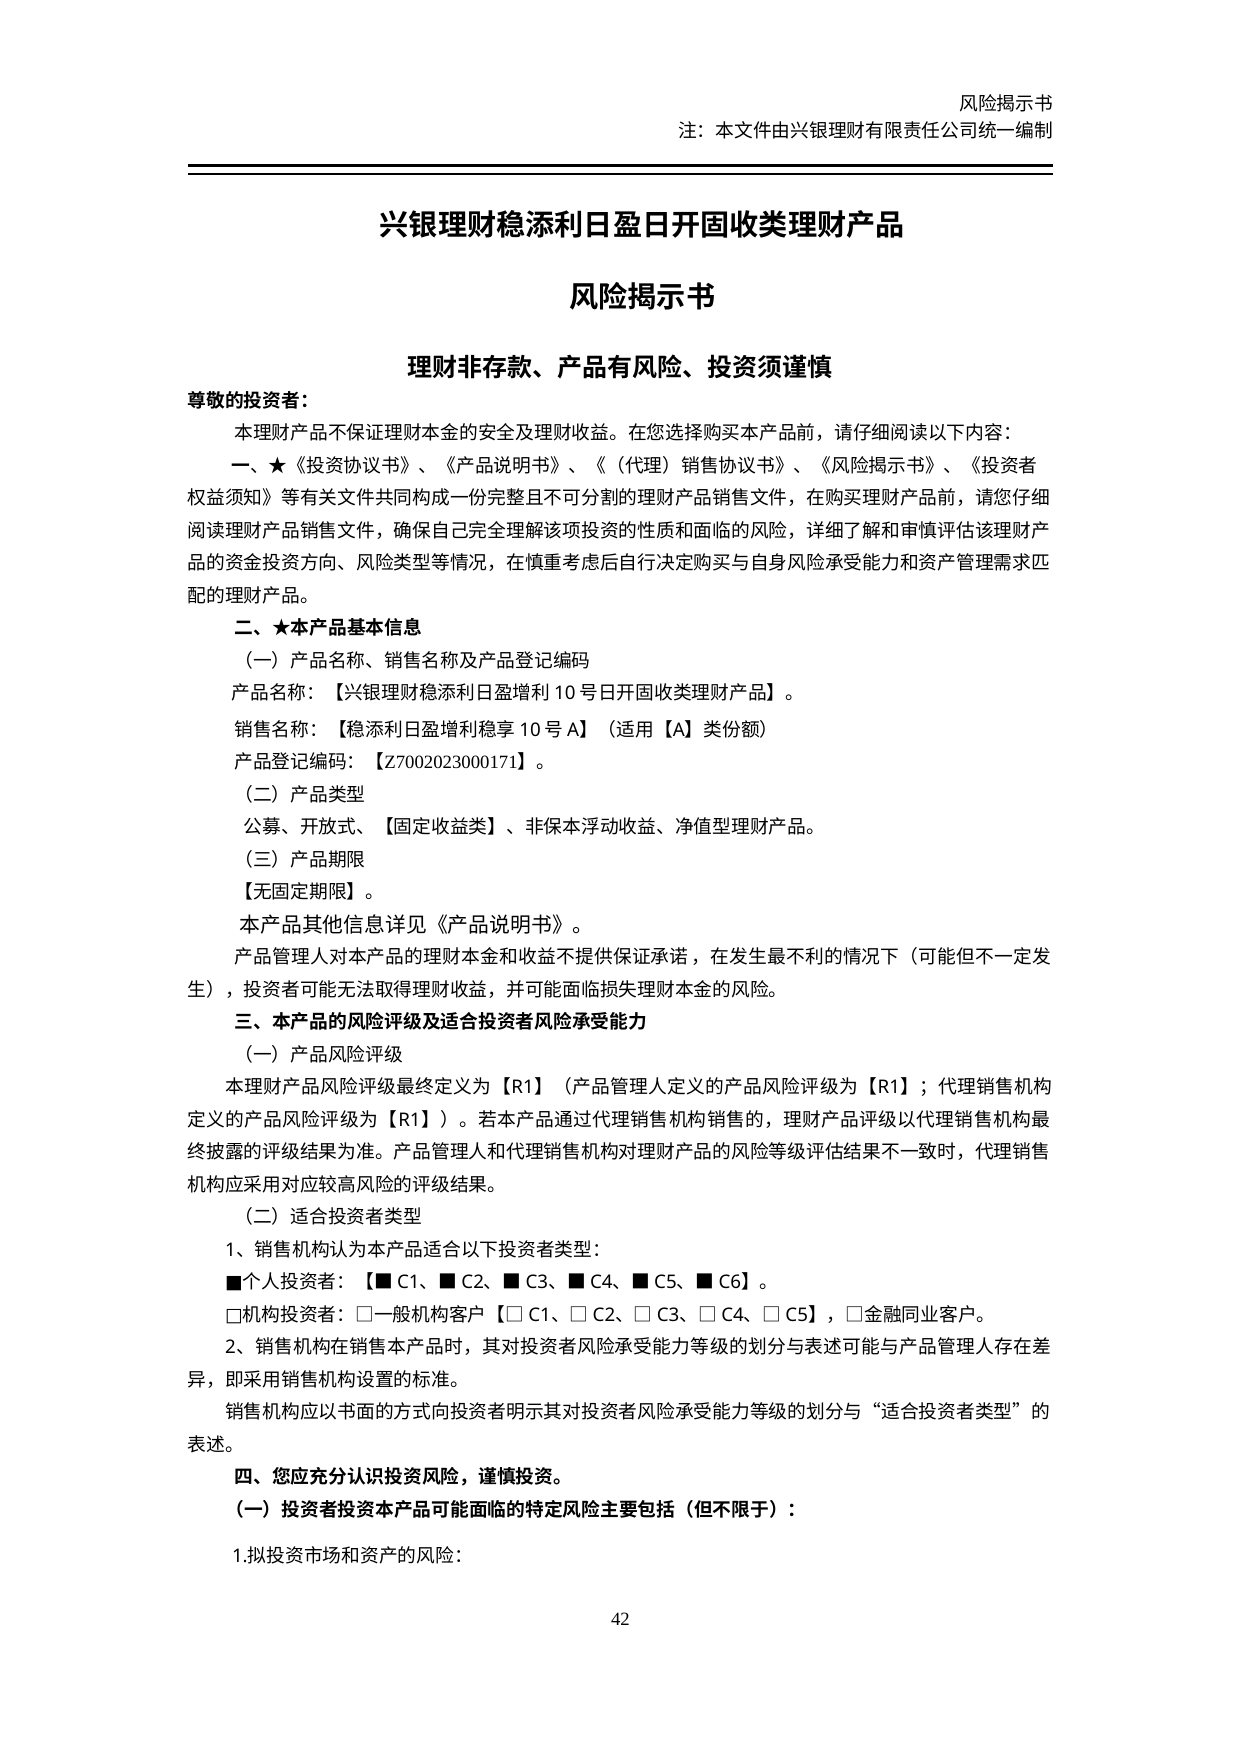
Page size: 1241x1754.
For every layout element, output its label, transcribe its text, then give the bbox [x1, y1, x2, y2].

text 销售机构应以书面的方式向投资者明示其对投资者风险承受能力等级的划分与“适合投资者类型”的表述。 [187, 1394, 1053, 1459]
text 销售名称：【稳添利日盈增利稳享10号A】（适用【A】类份额） [187, 712, 1053, 744]
text □机构投资者：□一般机构客户【□ C1、□ C2、□ C3、□ C4、□ C5】，□金融同业客户。 [187, 1297, 1053, 1329]
text 一、★《投资协议书》、《产品说明书》、《（代理）销售协议书》、《风险揭示书》、《投资者权益须知》等有关文件共同构成一份完整且不可分割的理财产品销售文件，在购买理财产品前，请您仔细阅读理财产品销售文件，确保自己完全理解该项投资的性质和面临的风险，详细了解和审慎评估该理财产品的资金投资方向、风险类型等情况，在慎重考虑后自行决定购买与自身风险承受能力和资产管理需求匹配的理财产品。 [187, 448, 1053, 610]
text 二、★本产品基本信息 [187, 610, 1053, 643]
text 1、销售机构认为本产品适合以下投资者类型： [187, 1232, 1053, 1264]
text 兴银理财稳添利日盈日开固收类理财产品 [187, 191, 1053, 256]
list 1.拟投资市场和资产的风险： [187, 1538, 1053, 1570]
text 2、销售机构在销售本产品时，其对投资者风险承受能力等级的划分与表述可能与产品管理人存在差异，即采用销售机构设置的标准。 [187, 1329, 1053, 1394]
text 产品名称：【兴银理财稳添利日盈增利10号日开固收类理财产品】。 [187, 675, 1053, 708]
text （二）适合投资者类型 [187, 1199, 1053, 1232]
text 三、本产品的风险评级及适合投资者风险承受能力 [187, 1004, 1053, 1037]
text 产品登记编码：【Z7002023000171】。 [187, 744, 1053, 777]
text 本产品其他信息详见《产品说明书》。 [187, 907, 1053, 939]
text （一）产品风险评级 [187, 1037, 1053, 1069]
text 【无固定期限】。 [187, 874, 1053, 907]
text 四、您应充分认识投资风险，谨慎投资。 [187, 1459, 1053, 1492]
text （二）产品类型 [187, 777, 1053, 809]
text （一）投资者投资本产品可能面临的特定风险主要包括（但不限于）： [187, 1492, 1053, 1524]
text 本理财产品风险评级最终定义为【R1】（产品管理人定义的产品风险评级为【R1】；代理销售机构定义的产品风险评级为【R1】）。若本产品通过代理销售机构销售的，理财产品评级以代理销售机构最终披露的评级结果为准。产品管理人和代理销售机构对理财产品的风险等级评估结果不一致时，代理销售机构应采用对应较高风险的评级结果。 [187, 1069, 1053, 1199]
text 本理财产品不保证理财本金的安全及理财收益。在您选择购买本产品前，请仔细阅读以下内容： [187, 415, 1053, 448]
text 理财非存款、产品有风险、投资须谨慎 [187, 349, 1053, 383]
text 尊敬的投资者： [187, 383, 1053, 415]
text ■个人投资者：【■ C1、■ C2、■ C3、■ C4、■ C5、■ C6】。 [187, 1264, 1053, 1297]
text 公募、开放式、【固定收益类】、非保本浮动收益、净值型理财产品。 [187, 809, 1053, 842]
text （三）产品期限 [187, 842, 1053, 874]
text （一）产品名称、销售名称及产品登记编码 [187, 643, 1053, 675]
text 产品管理人对本产品的理财本金和收益不提供保证承诺，在发生最不利的情况下（可能但不一定发生），投资者可能无法取得理财收益，并可能面临损失理财本金的风险。 [187, 939, 1053, 1004]
text 风险揭示书 [187, 262, 1053, 327]
